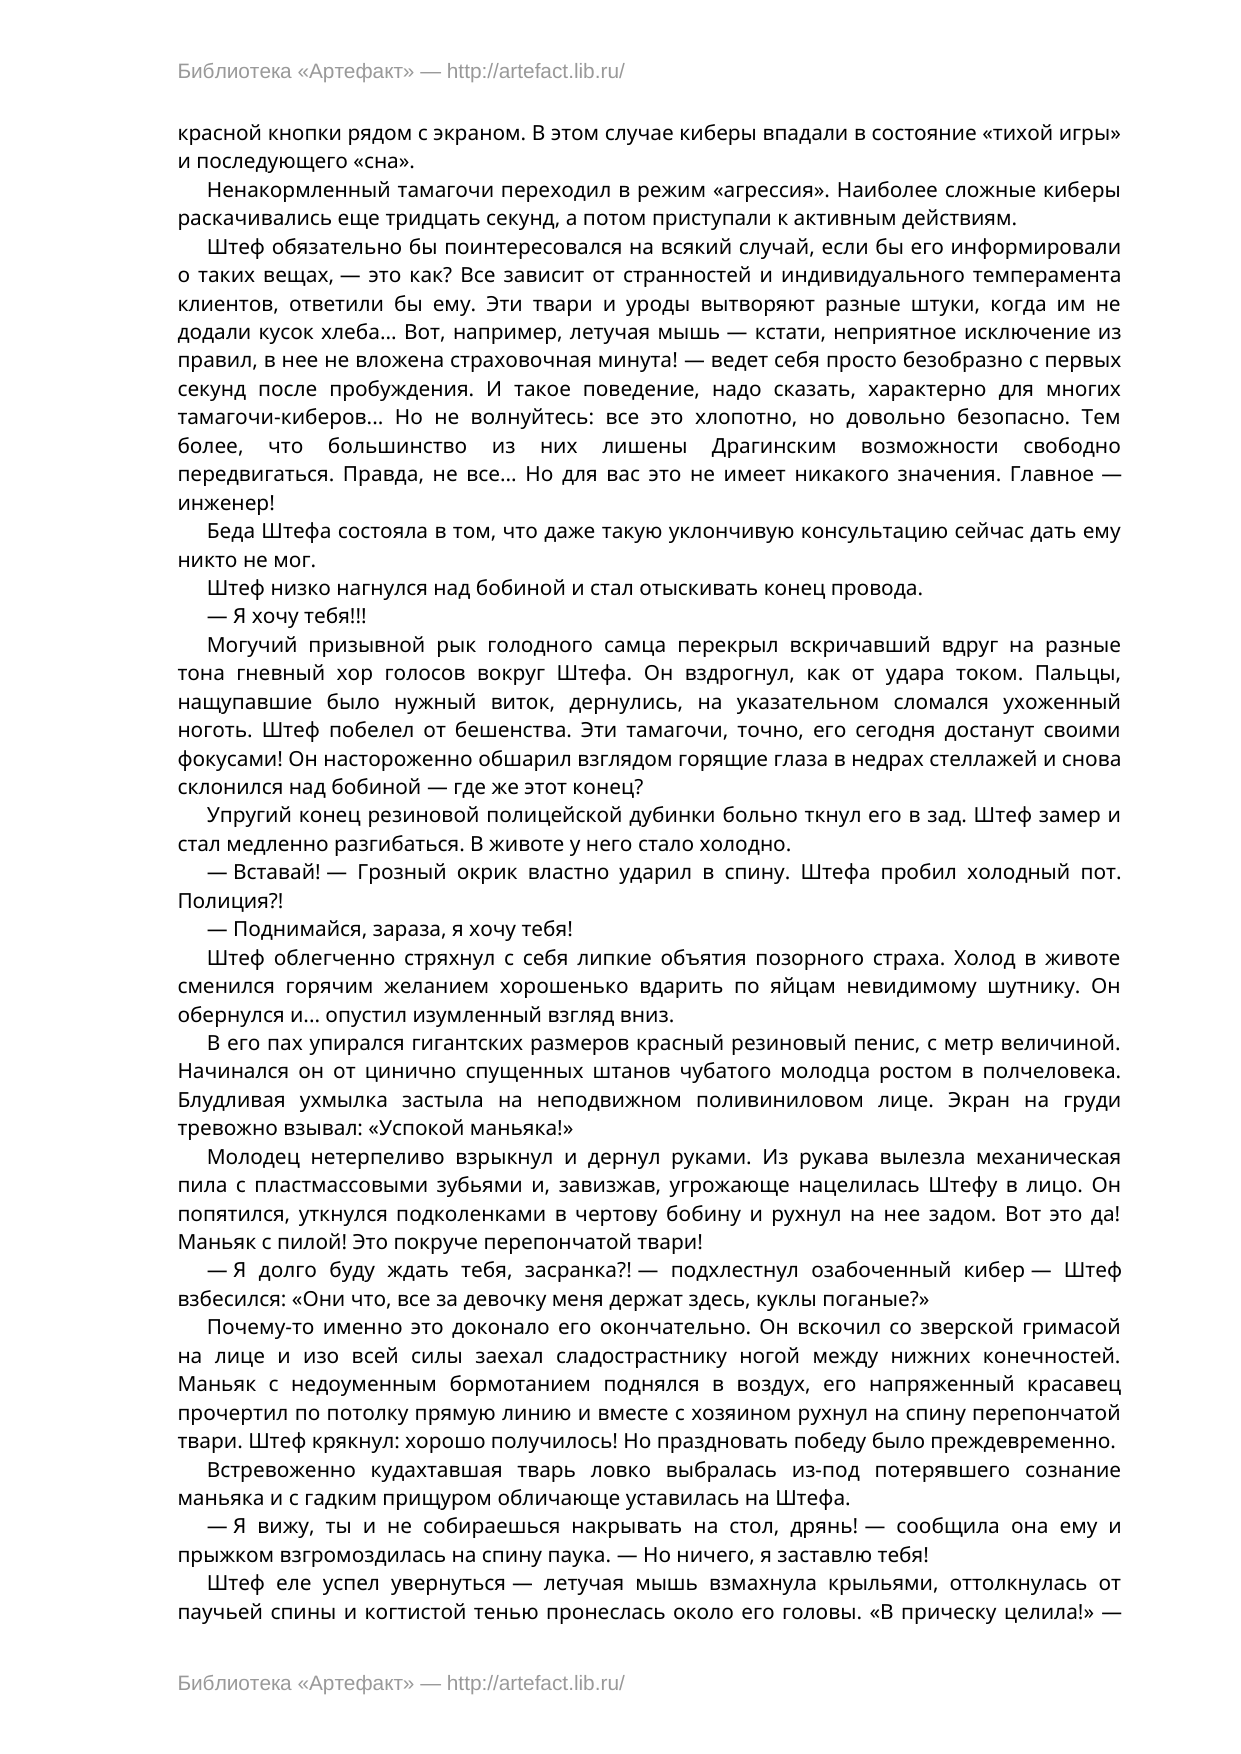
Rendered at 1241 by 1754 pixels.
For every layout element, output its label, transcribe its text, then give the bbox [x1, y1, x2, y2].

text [177, 118, 1122, 175]
text В его пах упирался гигантских размеров красный резиновый пенис, с метр величиной. Начинался он от цинично спущенных штанов чубатого молодца ростом в полчеловека. Блудливая ухмылка застыла на неподвижном поливиниловом лице. Экран на груди тревожно взывал: «Успокой маньяка!» [177, 1028, 1122, 1142]
text — Вставай! — Грозный окрик властно ударил в спину. Штефа пробил холодный пот. Полиция?! [177, 857, 1122, 914]
text Штеф обязательно бы поинтересовался на всякий случай, если бы его информировали о таких вещах, — это как? Все зависит от странностей и индивидуального темперамента клиентов, ответили бы ему. Эти твари и уроды вытворяют разные штуки, когда им не додали кусок хлеба... Вот, например, летучая мышь — кстати, неприятное исключение из правил, в нее не вложена страховочная минута! — ведет себя просто безобразно с первых секунд после пробуждения. И такое поведение, надо сказать, характерно для многих тамагочи-киберов... Но не волнуйтесь: все это хлопотно, но довольно безопасно. Тем более, что большинство из них лишены Драгинским возможности свободно передвигаться. Правда, не все... Но для вас это не имеет никакого значения. Главное — инженер! [177, 232, 1122, 516]
text Упругий конец резиновой полицейской дубинки больно ткнул его в зад. Штеф замер и стал медленно разгибаться. В животе у него стало холодно. [177, 801, 1122, 857]
text Почему-то именно это доконало его окончательно. Он вскочил со зверской гримасой на лице и изо всей силы заехал сладострастнику ногой между нижних конечностей. Маньяк с недоуменным бормотанием поднялся в воздух, его напряженный красавец прочертил по потолку прямую линию и вместе с хозяином рухнул на спину перепончатой твари. Штеф крякнул: хорошо получилось! Но праздновать победу было преждевременно. [177, 1312, 1122, 1455]
text Штеф низко нагнулся над бобиной и стал отыскивать конец провода. [177, 573, 1122, 602]
text — Я долго буду ждать тебя, засранка?! — подхлестнул озабоченный кибер — Штеф взбесился: «Они что, все за девочку меня держат здесь, куклы поганые?» [177, 1256, 1122, 1312]
text Встревоженно кудахтавшая тварь ловко выбралась из-под потерявшего сознание маньяка и с гадким прищуром обличающе уставилась на Штефа. [177, 1455, 1122, 1512]
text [177, 1568, 1122, 1625]
text Беда Штефа состояла в том, что даже такую уклончивую консультацию сейчас дать ему никто не мог. [177, 516, 1122, 573]
text — Я вижу, ты и не собираешься накрывать на стол, дрянь! — сообщила она ему и прыжком взгромоздилась на спину паука. — Но ничего, я заставлю тебя! [177, 1512, 1122, 1568]
text — Я хочу тебя!!! [177, 602, 1122, 630]
text — Поднимайся, зараза, я хочу тебя! [177, 914, 1122, 943]
text Молодец нетерпеливо взрыкнул и дернул руками. Из рукава вылезла механическая пила с пластмассовыми зубьями и, завизжав, угрожающе нацелилась Штефу в лицо. Он попятился, уткнулся подколенками в чертову бобину и рухнул на нее задом. Вот это да! Маньяк с пилой! Это покруче перепончатой твари! [177, 1142, 1122, 1256]
text Ненакормленный тамагочи переходил в режим «агрессия». Наиболее сложные киберы раскачивались еще тридцать секунд, а потом приступали к активным действиям. [177, 175, 1122, 232]
text Штеф облегченно стряхнул с себя липкие объятия позорного страха. Холод в животе сменился горячим желанием хорошенько вдарить по яйцам невидимому шутнику. Он обернулся и... опустил изумленный взгляд вниз. [177, 943, 1122, 1028]
text Могучий призывной рык голодного самца перекрыл вскричавший вдруг на разные тона гневный хор голосов вокруг Штефа. Он вздрогнул, как от удара током. Пальцы, нащупавшие было нужный виток, дернулись, на указательном сломался ухоженный ноготь. Штеф побелел от бешенства. Эти тамагочи, точно, его сегодня достанут своими фокусами! Он настороженно обшарил взглядом горящие глаза в недрах стеллажей и снова склонился над бобиной — где же этот конец? [177, 630, 1122, 801]
